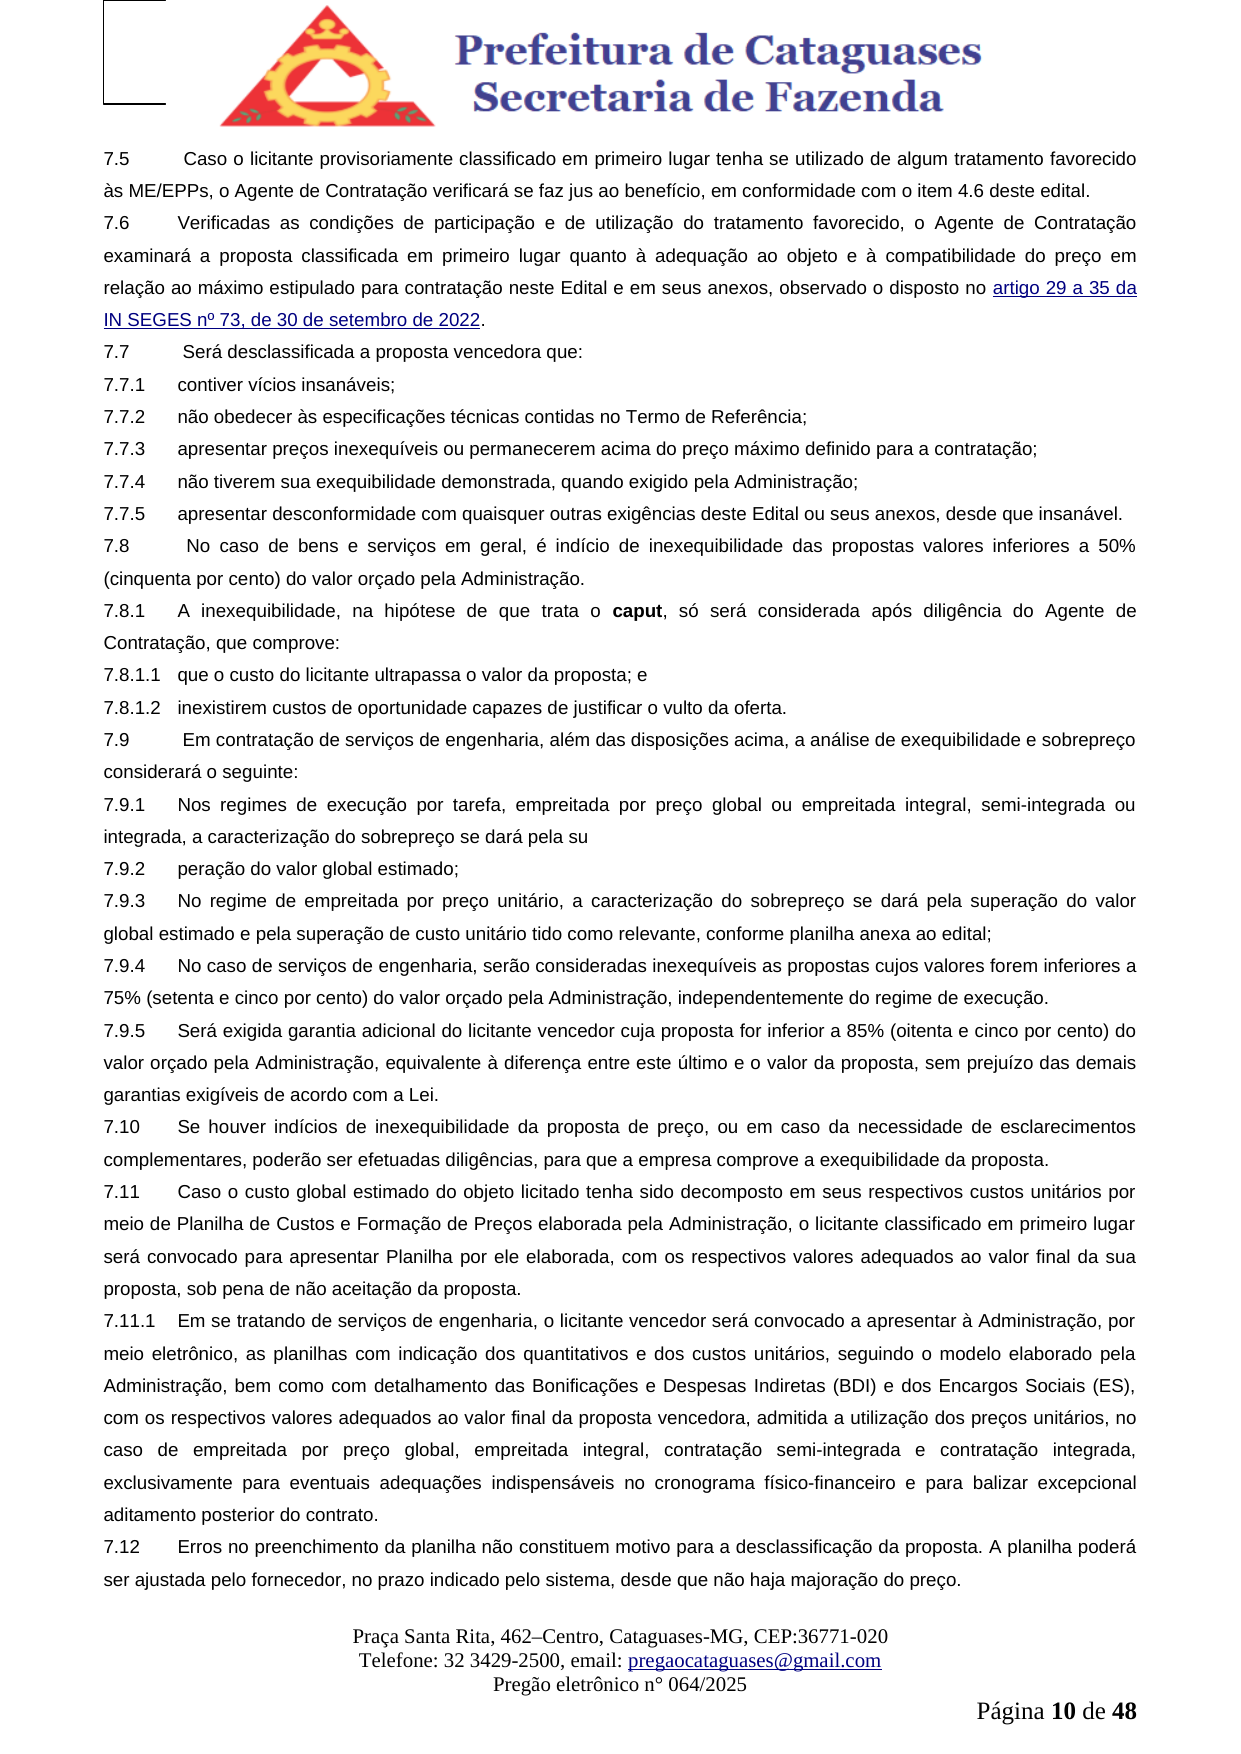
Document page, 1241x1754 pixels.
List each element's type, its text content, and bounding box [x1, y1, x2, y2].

list No caso de bens e serviços em geral, é indício de inexequibilidade das propostas valores inferiores a 50% (cinquenta por cento) do valor orçado pela Administração. [103, 535, 1137, 589]
list A inexequibilidade, na hipótese de que trata o caput, só será considerada após diligência do Agente de Contratação, que comprove: [103, 599, 1137, 653]
list Caso o licitante provisoriamente classificado em primeiro lugar tenha se utilizado de algum tratamento favorecido às ME/EPPs, o Agente de Contratação verificará se faz jus ao benefício, em conformidade com o item 4.6 deste edital. [103, 147, 1137, 201]
list Erros no preenchimento da planilha não constituem motivo para a desclassificação da proposta. A planilha poderá́ ser ajustada pelo fornecedor, no prazo indicado pelo sistema, desde que não haja majoração do preço. [103, 1536, 1137, 1590]
picture [165, 0, 1075, 148]
list Nos regimes de execução por tarefa, empreitada por preço global ou empreitada integral, semi-integrada ou integrada, a caracterização do sobrepreço se dará pela su [103, 793, 1137, 847]
list contiver vícios insanáveis; [103, 373, 1137, 395]
list Será exigida garantia adicional do licitante vencedor cuja proposta for inferior a 85% (oitenta e cinco por cento) do valor orçado pela Administração, equivalente à diferença entre este último e o valor da proposta, sem prejuízo das demais garantias exigíveis de acordo com a Lei. [103, 1019, 1137, 1106]
list não obedecer às especificações técnicas contidas no Termo de Referência; [103, 406, 1137, 427]
list Se houver indícios de inexequibilidade da proposta de preço, ou em caso da necessidade de esclarecimentos complementares, poderão ser efetuadas diligências, para que a empresa comprove a exequibilidade da proposta. [103, 1116, 1137, 1170]
list apresentar desconformidade com quaisquer outras exigências deste Edital ou seus anexos, desde que insanável. [103, 503, 1137, 524]
list apresentar preços inexequíveis ou permanecerem acima do preço máximo definido para a contratação; [103, 438, 1137, 460]
list Caso o custo global estimado do objeto licitado tenha sido decomposto em seus respectivos custos unitários por meio de Planilha de Custos e Formação de Preços elaborada pela Administração, o licitante classificado em primeiro lugar será convocado para apresentar Planilha por ele elaborada, com os respectivos valores adequados ao valor final da sua proposta, sob pena de não aceitação da proposta. [103, 1181, 1137, 1299]
list Em contratação de serviços de engenharia, além das disposições acima, a análise de exequibilidade e sobrepreço considerará o seguinte: [103, 729, 1137, 783]
list Será desclassificada a proposta vencedora que: [103, 341, 1137, 363]
list não tiverem sua exequibilidade demonstrada, quando exigido pela Administração; [103, 470, 1137, 492]
list Verificadas as condições de participação e de utilização do tratamento favorecido, o Agente de Contratação examinará a proposta classificada em primeiro lugar quanto à adequação ao objeto e à compatibilidade do preço em relação ao máximo estipulado para contratação neste Edital e em seus anexos, observado o disposto no artigo 29 a 35 da IN SEGES nº 73, de 30 de setembro de 2022. [103, 212, 1137, 331]
list que o custo do licitante ultrapassa o valor da proposta; e [103, 664, 1137, 686]
list Em se tratando de serviços de engenharia, o licitante vencedor será convocado a apresentar à Administração, por meio eletrônico, as planilhas com indicação dos quantitativos e dos custos unitários, seguindo o modelo elaborado pela Administração, bem como com detalhamento das Bonificações e Despesas Indiretas (BDI) e dos Encargos Sociais (ES), com os respectivos valores adequados ao valor final da proposta vencedora, admitida a utilização dos preços unitários, no caso de empreitada por preço global, empreitada integral, contratação semi-integrada e contratação integrada, exclusivamente para eventuais adequações indispensáveis no cronograma físico-financeiro e para balizar excepcional aditamento posterior do contrato. [103, 1310, 1137, 1525]
list No caso de serviços de engenharia, serão consideradas inexequíveis as propostas cujos valores forem inferiores a 75% (setenta e cinco por cento) do valor orçado pela Administração, independentemente do regime de execução. [103, 955, 1137, 1009]
list inexistirem custos de oportunidade capazes de justificar o vulto da oferta. [103, 696, 1137, 718]
list peração do valor global estimado; [103, 858, 1137, 879]
list No regime de empreitada por preço unitário, a caracterização do sobrepreço se dará pela superação do valor global estimado e pela superação de custo unitário tido como relevante, conforme planilha anexa ao edital; [103, 890, 1137, 944]
